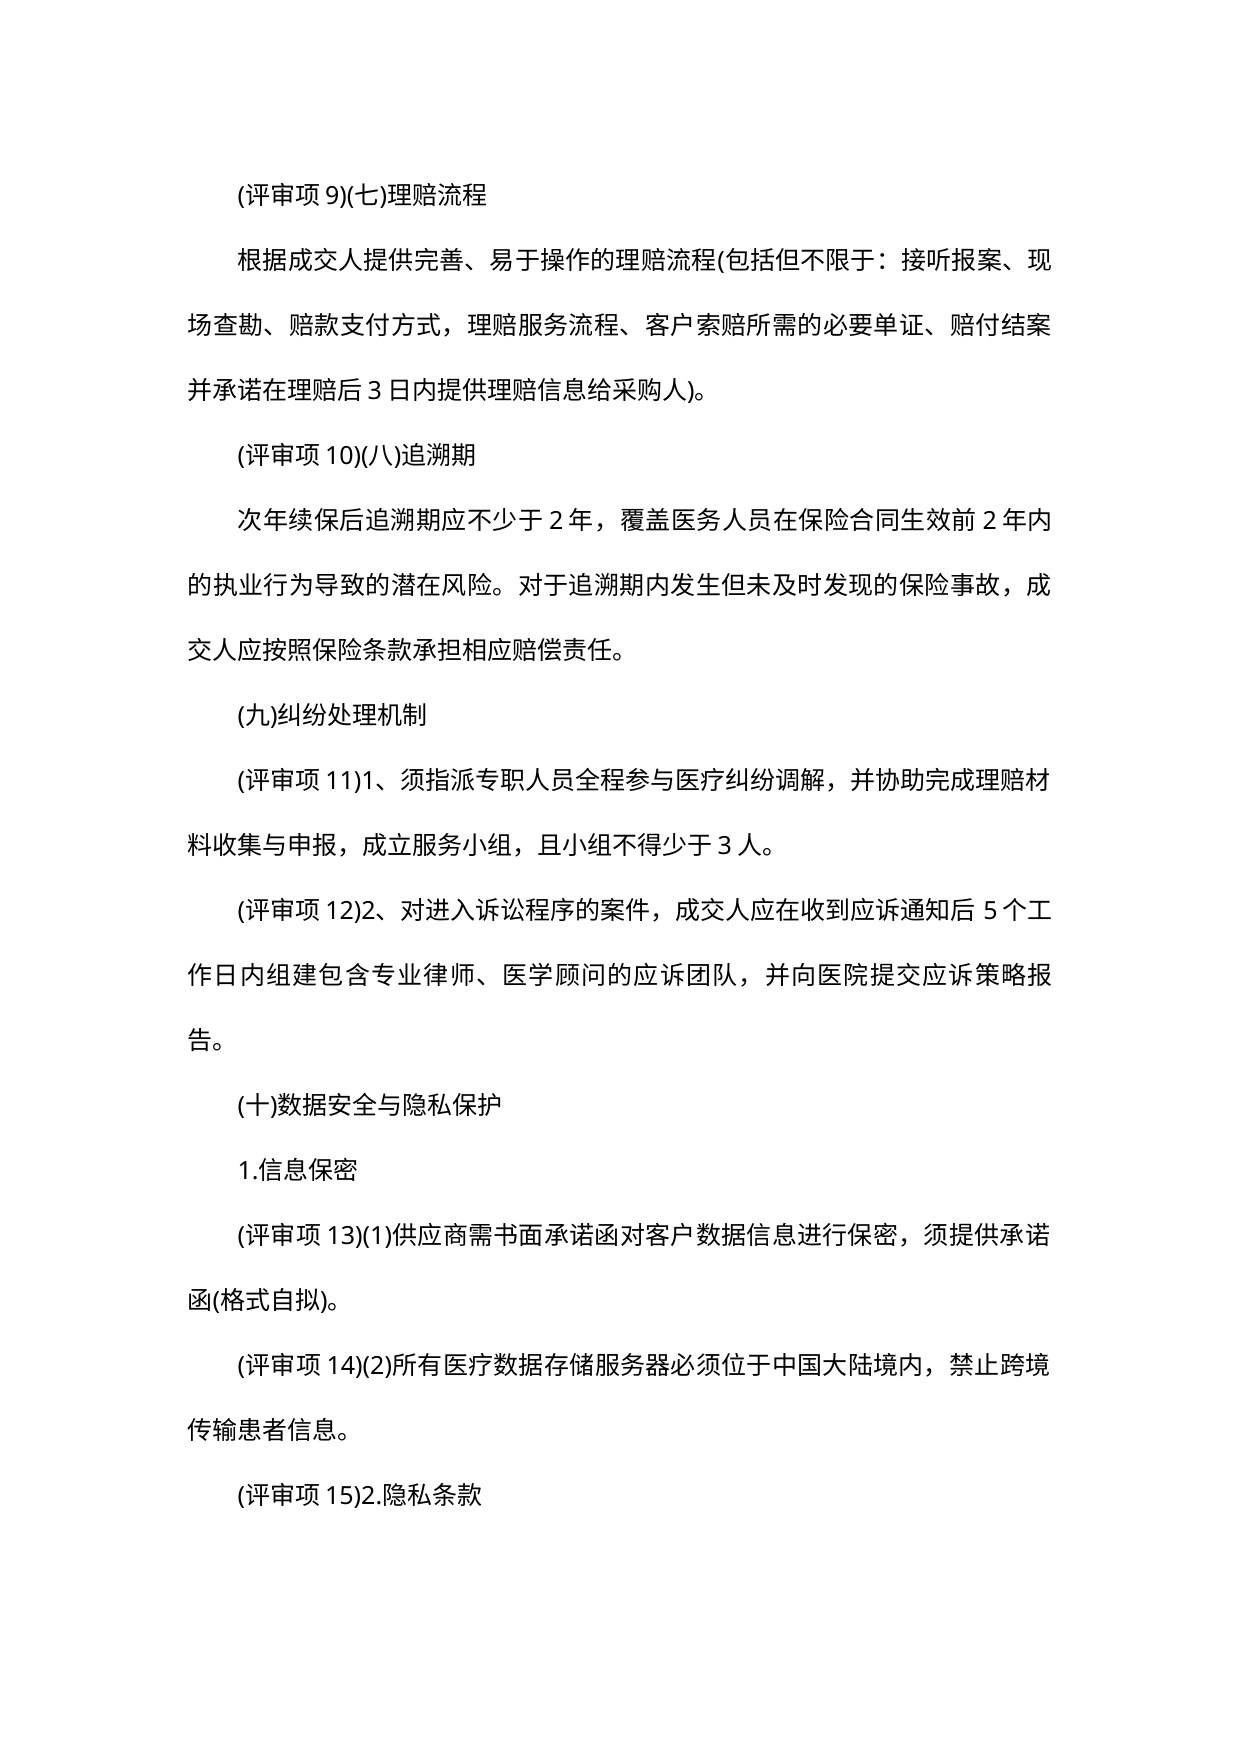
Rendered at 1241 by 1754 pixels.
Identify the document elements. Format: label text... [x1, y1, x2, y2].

text 1.信息保密 [187, 1137, 1053, 1202]
text (评审项12)2、对进入诉讼程序的案件，成交人应在收到应诉通知后5个工作日内组建包含专业律师、医学顾问的应诉团队，并向医院提交应诉策略报告。 [187, 877, 1053, 1072]
text (评审项10)(八)追溯期 [187, 422, 1053, 487]
text (评审项15)2.隐私条款 [187, 1462, 1053, 1527]
text (九)纠纷处理机制 [187, 682, 1053, 747]
text (评审项9)(七)理赔流程 [187, 162, 1053, 227]
text (评审项13)(1)供应商需书面承诺函对客户数据信息进行保密，须提供承诺函(格式自拟)。 [187, 1202, 1053, 1332]
text (评审项14)(2)所有医疗数据存储服务器必须位于中国大陆境内，禁止跨境传输患者信息。 [187, 1332, 1053, 1462]
text 根据成交人提供完善、易于操作的理赔流程(包括但不限于：接听报案、现场查勘、赔款支付方式，理赔服务流程、客户索赔所需的必要单证、赔付结案并承诺在理赔后3日内提供理赔信息给采购人)。 [187, 227, 1053, 422]
text (十)数据安全与隐私保护 [187, 1072, 1053, 1137]
text 次年续保后追溯期应不少于2年，覆盖医务人员在保险合同生效前2年内的执业行为导致的潜在风险。对于追溯期内发生但未及时发现的保险事故，成交人应按照保险条款承担相应赔偿责任。 [187, 487, 1053, 682]
text (评审项11)1、须指派专职人员全程参与医疗纠纷调解，并协助完成理赔材料收集与申报，成立服务小组，且小组不得少于3人。 [187, 747, 1053, 877]
